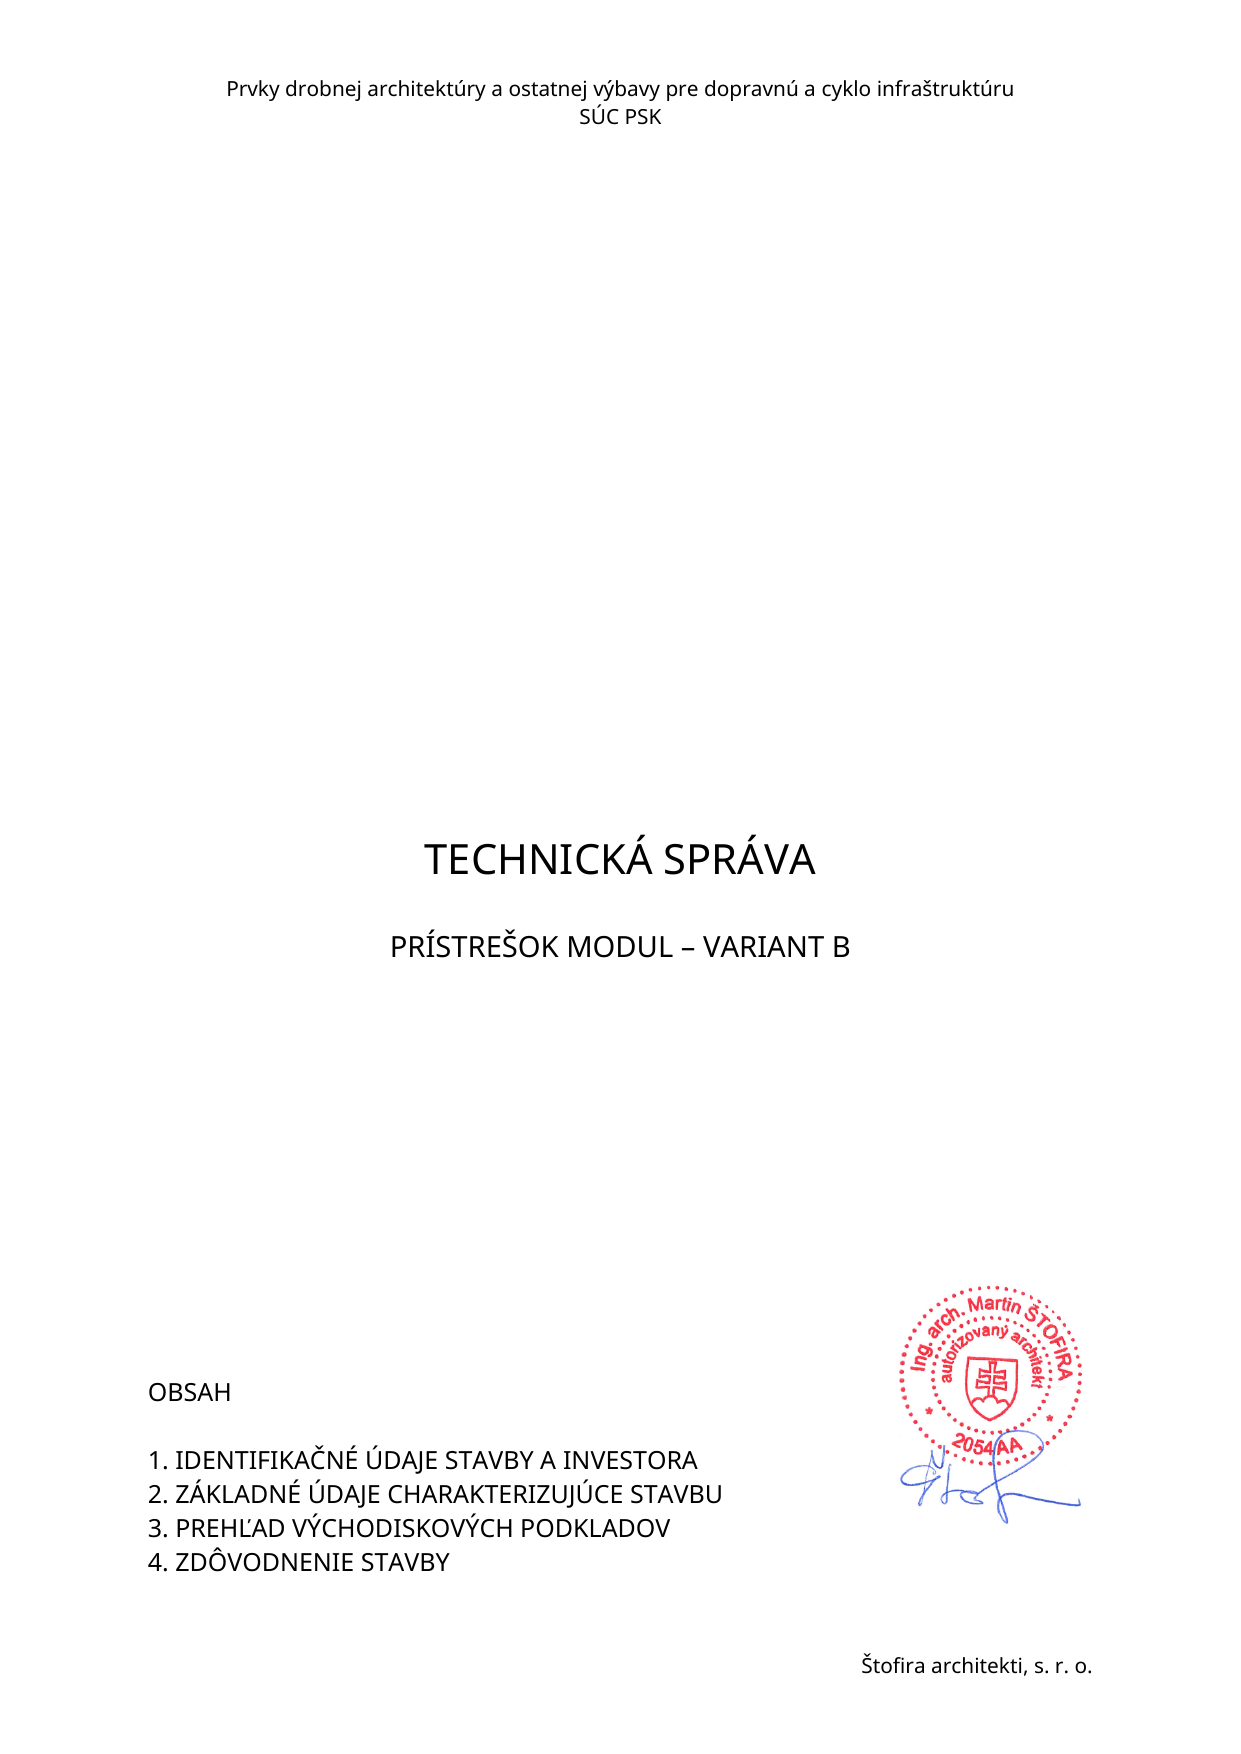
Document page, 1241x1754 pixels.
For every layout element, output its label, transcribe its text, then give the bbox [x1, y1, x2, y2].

text OBSAH [148, 1375, 856, 1409]
text TECHNICKÁ SPRÁVA [148, 830, 1092, 887]
text 4. ZDÔVODNENIE STAVBY [148, 1545, 1092, 1579]
text PRÍSTREŠOK MODUL – VARIANT B [148, 926, 1092, 966]
text 1. IDENTIFIKAČNÉ ÚDAJE STAVBY A INVESTORA [148, 1443, 856, 1477]
picture [856, 1261, 1129, 1542]
text 3. PREHĽAD VÝCHODISKOVÝCH PODKLADOV [148, 1511, 1092, 1545]
text 2. ZÁKLADNÉ ÚDAJE CHARAKTERIZUJÚCE STAVBU [148, 1477, 856, 1511]
